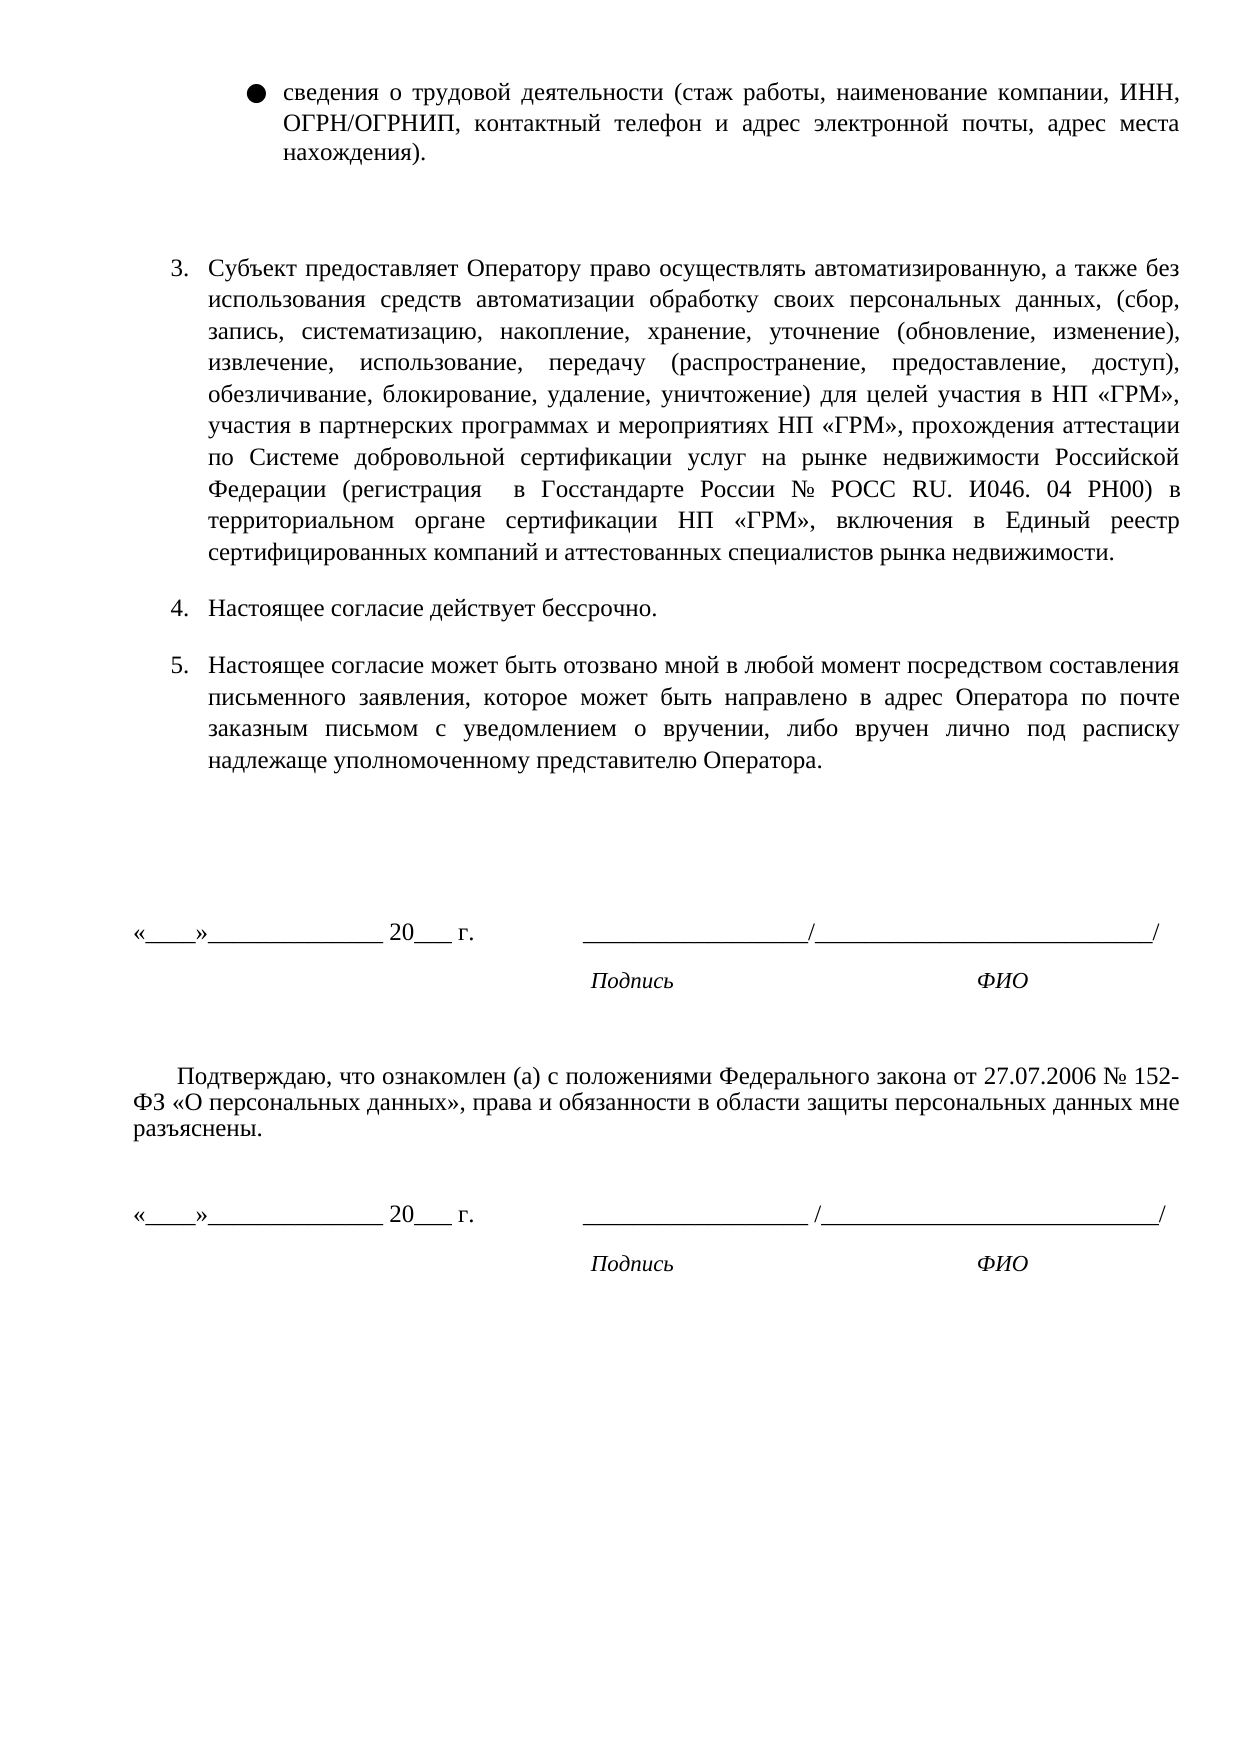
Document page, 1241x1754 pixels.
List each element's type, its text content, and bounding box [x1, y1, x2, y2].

text «____»______________ 20___ г. __________________ /___________________________/ [133, 1201, 1181, 1227]
text «____»______________ 20___ г. __________________/___________________________/ [133, 919, 1181, 945]
text Подпись ФИО [133, 970, 1181, 994]
text 4. Настоящее согласие действует бессрочно. [170, 593, 1181, 622]
text 3. Субъект предоставляет Оператору право осуществлять автоматизированную, а также без использования средств автоматизации обработку своих персональных данных, (сбор, запись, систематизацию, накопление, хранение, уточнение (обновление, изменение), извлечение, использование, передачу (распространение, предоставление, доступ), обезличивание, блокирование, удаление, уничтожение) для целей участия в НП «ГРМ», участия в партнерских программах и мероприятиях НП «ГРМ», прохождения аттестации по Системе добровольной сертификации услуг на рынке недвижимости Российской Федерации (регистрация в Госстандарте России № РОСС RU. И046. 04 РН00) в территориальном органе сертификации НП «ГРМ», включения в Единый реестр сертифицированных компаний и аттестованных специалистов рынка недвижимости. [170, 253, 1181, 566]
text Подтверждаю, что ознакомлен (а) с положениями Федерального закона от 27.07.2006 № 152-ФЗ «О персональных данных», права и обязанности в области защиты персональных данных мне разъяснены. [133, 1064, 1181, 1142]
list сведения о трудовой деятельности (стаж работы, наименование компании, ИНН, ОГРН/ОГРНИП, контактный телефон и адрес электронной почты, адрес места нахождения). [245, 74, 1181, 165]
text Подпись ФИО [133, 1252, 1181, 1276]
text 5. Настоящее согласие может быть отозвано мной в любой момент посредством составления письменного заявления, которое может быть направлено в адрес Оператора по почте заказным письмом с уведомлением о вручении, либо вручен лично под расписку надлежаще уполномоченному представителю Оператора. [170, 650, 1181, 773]
